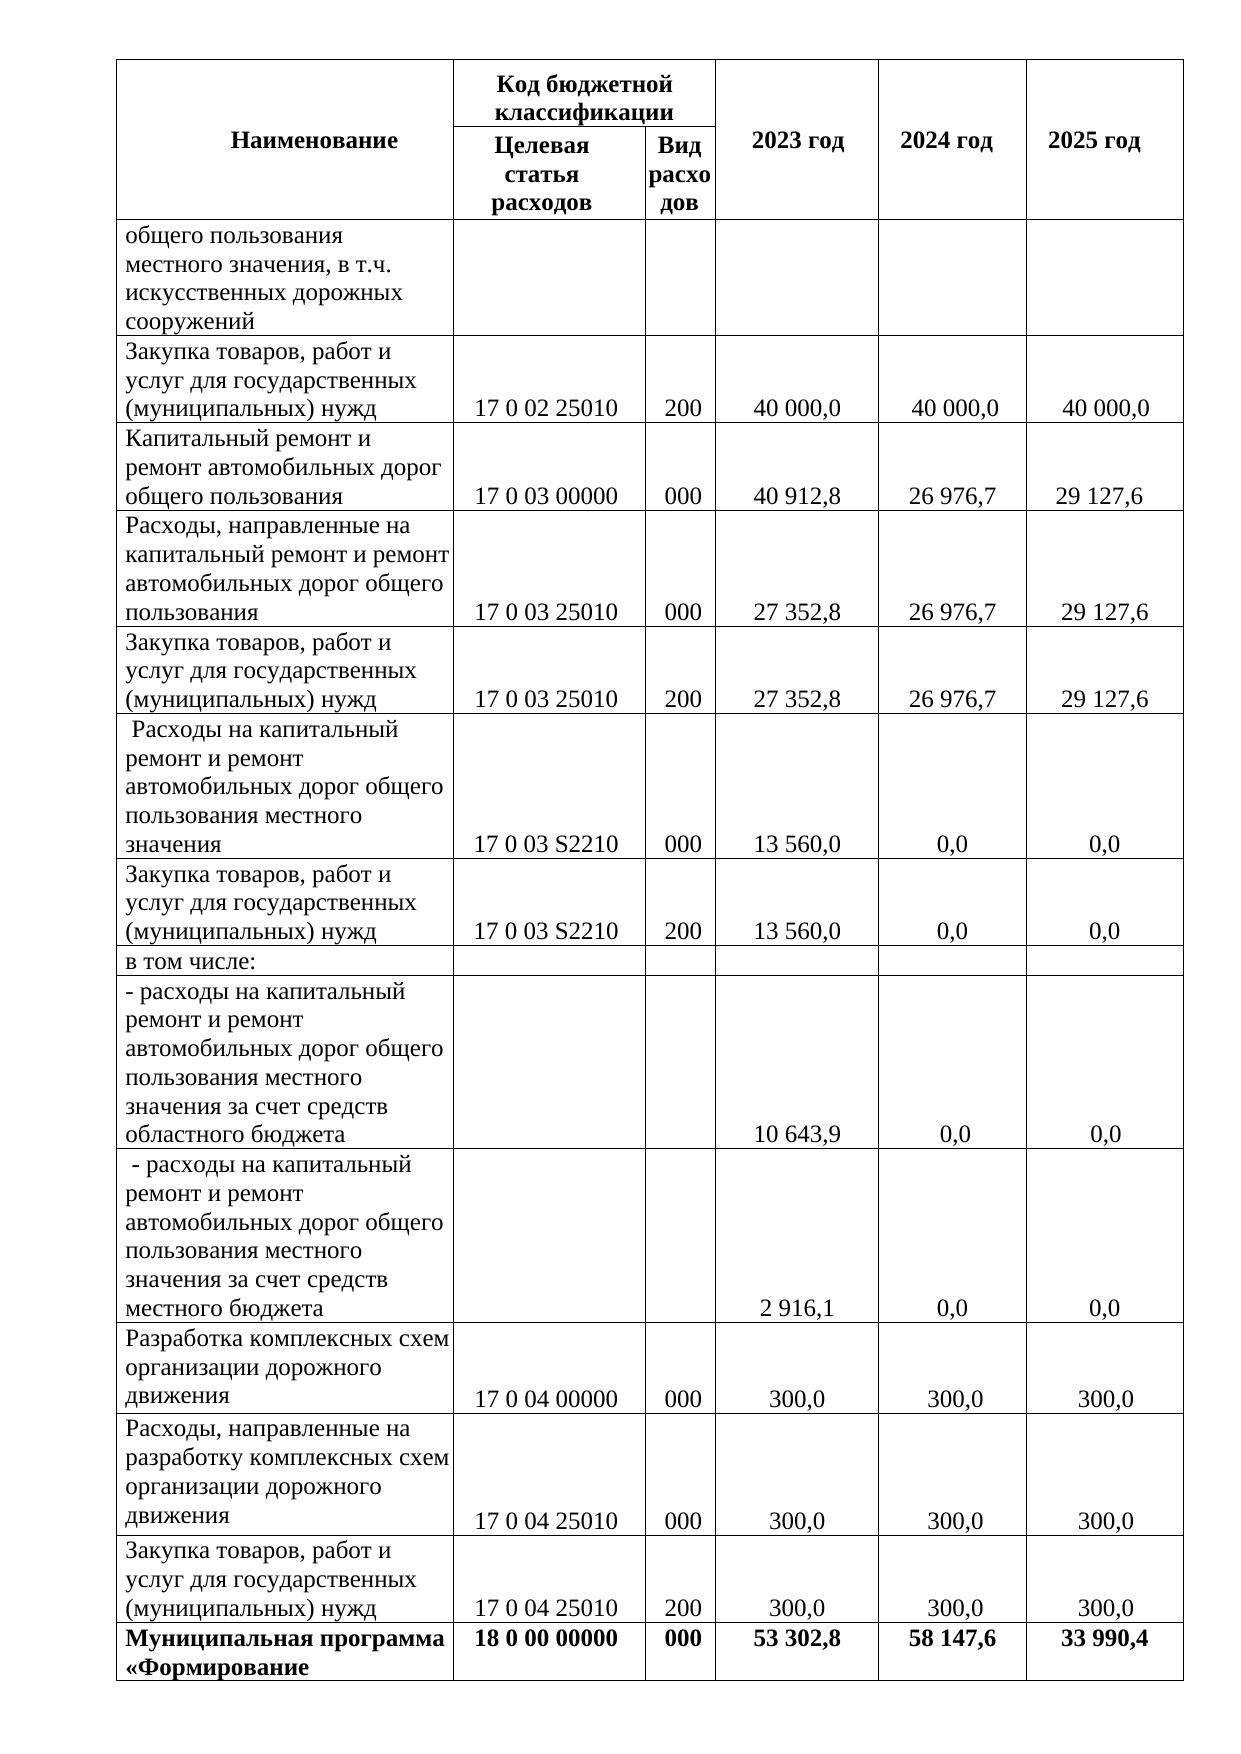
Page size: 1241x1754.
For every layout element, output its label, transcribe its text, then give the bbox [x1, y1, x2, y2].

table_header 2023 год [716, 60, 878, 219]
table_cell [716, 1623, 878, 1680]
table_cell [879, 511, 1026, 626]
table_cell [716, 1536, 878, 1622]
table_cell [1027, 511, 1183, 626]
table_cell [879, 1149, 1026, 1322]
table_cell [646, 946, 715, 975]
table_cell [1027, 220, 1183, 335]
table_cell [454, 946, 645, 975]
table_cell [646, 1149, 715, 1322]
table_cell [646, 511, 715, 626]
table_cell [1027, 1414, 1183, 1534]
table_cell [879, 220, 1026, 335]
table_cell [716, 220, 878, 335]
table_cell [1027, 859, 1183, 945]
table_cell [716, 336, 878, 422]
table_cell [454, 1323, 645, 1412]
table_cell Вид расходов [646, 127, 715, 219]
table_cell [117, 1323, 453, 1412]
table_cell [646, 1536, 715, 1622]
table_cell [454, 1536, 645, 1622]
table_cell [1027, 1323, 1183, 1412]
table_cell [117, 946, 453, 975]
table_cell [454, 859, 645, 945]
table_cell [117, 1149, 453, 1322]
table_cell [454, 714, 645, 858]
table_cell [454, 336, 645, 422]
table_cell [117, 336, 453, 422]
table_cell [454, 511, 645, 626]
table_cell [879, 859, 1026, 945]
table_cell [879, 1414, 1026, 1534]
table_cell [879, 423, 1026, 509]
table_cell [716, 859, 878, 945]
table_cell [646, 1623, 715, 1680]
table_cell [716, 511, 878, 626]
table_cell Целевая статья расходов [454, 127, 645, 219]
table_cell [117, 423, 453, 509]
table_header Код бюджетной классификации [454, 60, 715, 126]
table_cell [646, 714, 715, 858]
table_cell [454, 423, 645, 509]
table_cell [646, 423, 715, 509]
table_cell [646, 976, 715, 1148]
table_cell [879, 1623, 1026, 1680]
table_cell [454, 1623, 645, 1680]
table_header 2024 год [879, 60, 1026, 219]
table_header 2025 год [1027, 60, 1183, 219]
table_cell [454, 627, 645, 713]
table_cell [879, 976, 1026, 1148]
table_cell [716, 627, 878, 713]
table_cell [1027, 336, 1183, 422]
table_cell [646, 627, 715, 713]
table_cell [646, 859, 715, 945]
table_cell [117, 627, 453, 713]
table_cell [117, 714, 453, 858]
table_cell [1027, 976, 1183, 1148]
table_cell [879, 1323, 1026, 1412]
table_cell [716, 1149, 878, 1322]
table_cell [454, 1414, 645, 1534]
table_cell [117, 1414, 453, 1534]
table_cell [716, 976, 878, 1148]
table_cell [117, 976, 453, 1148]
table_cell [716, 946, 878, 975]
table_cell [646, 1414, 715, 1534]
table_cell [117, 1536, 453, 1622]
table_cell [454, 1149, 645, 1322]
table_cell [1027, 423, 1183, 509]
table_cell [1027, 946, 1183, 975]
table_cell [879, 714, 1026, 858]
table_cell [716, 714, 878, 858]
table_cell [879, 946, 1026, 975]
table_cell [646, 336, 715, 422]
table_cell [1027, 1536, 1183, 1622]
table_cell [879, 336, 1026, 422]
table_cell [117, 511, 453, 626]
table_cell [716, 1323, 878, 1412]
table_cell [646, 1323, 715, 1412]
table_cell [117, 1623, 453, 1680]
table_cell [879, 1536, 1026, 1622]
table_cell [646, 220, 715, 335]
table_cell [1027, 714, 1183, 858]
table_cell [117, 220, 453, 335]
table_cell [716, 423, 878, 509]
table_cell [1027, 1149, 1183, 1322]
table_header Наименование [117, 60, 453, 219]
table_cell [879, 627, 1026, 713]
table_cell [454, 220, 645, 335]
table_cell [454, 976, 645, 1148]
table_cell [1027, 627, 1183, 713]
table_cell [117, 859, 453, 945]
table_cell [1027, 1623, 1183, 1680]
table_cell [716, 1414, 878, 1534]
